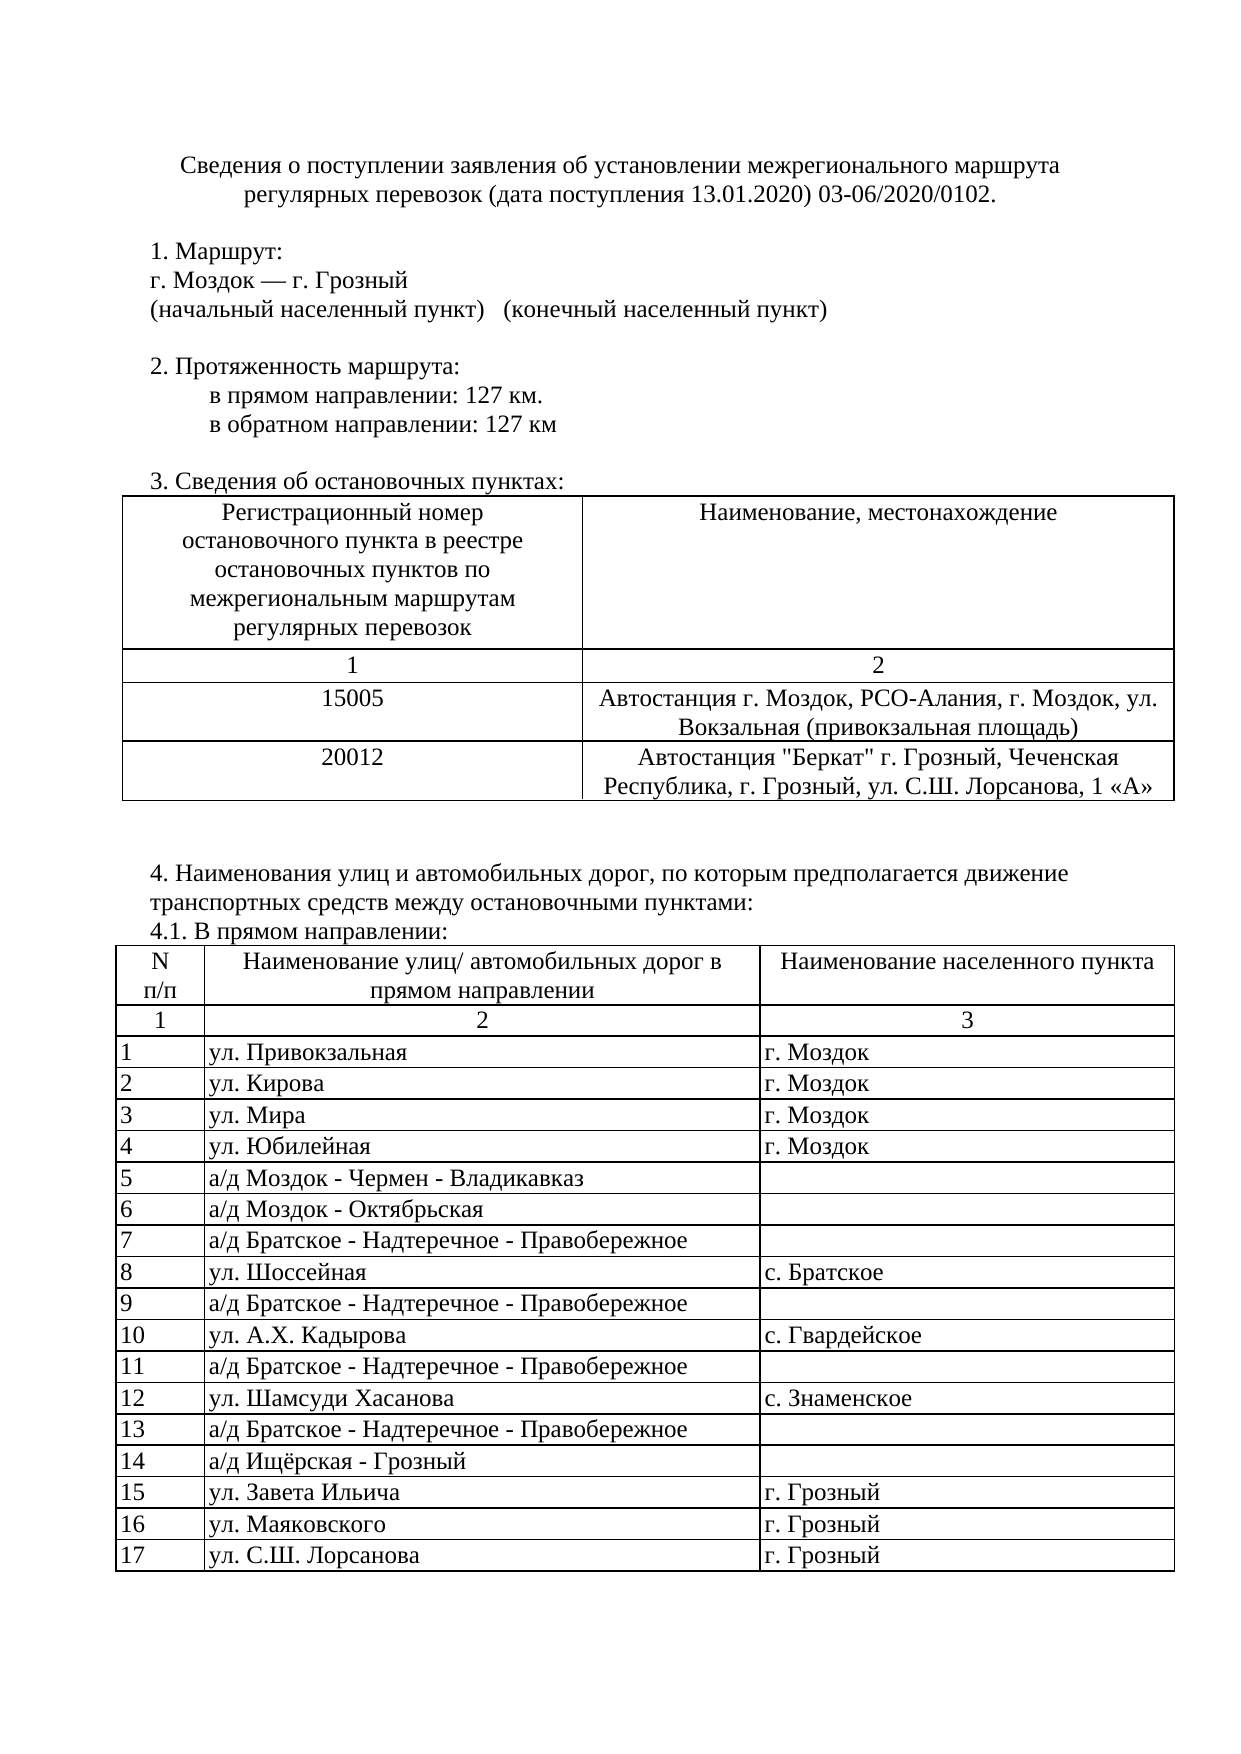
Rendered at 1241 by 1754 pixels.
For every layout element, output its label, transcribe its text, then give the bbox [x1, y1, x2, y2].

table_cell 16 [117, 1509, 204, 1539]
text в обратном направлении: 127 км [150, 409, 1090, 437]
table_cell г. Моздок [761, 1100, 1174, 1130]
table_cell 17 [117, 1540, 204, 1570]
table_cell ул. Привокзальная [205, 1037, 759, 1067]
table_cell 10 [117, 1320, 204, 1350]
table_cell 1 [117, 1006, 204, 1035]
table_cell 2 [117, 1068, 204, 1098]
table_cell 8 [117, 1257, 204, 1287]
text в прямом направлении: 127 км. [150, 380, 1090, 409]
text 1. Маршрут: [150, 236, 1090, 265]
table_cell 15 [117, 1477, 204, 1507]
table_header Наименование населенного пункта [761, 946, 1174, 1004]
table_header Наименование, местонахождение [583, 497, 1173, 648]
table_header Наименование улиц/ автомобильных дорог в прямом направлении [205, 946, 759, 1004]
table_cell 7 [117, 1226, 204, 1256]
table_cell а/д Моздок - Октябрьская [205, 1194, 759, 1224]
table_cell 6 [117, 1194, 204, 1224]
table_cell а/д Братское - Надтеречное - Правобережное [205, 1415, 759, 1444]
table_cell а/д Ищёрская - Грозный [205, 1446, 759, 1476]
table_cell 15005 [123, 683, 582, 740]
table_header Регистрационный номер остановочного пункта в реестре остановочных пунктов по межрегиональным маршрутам регулярных перевозок [123, 497, 582, 648]
table_header N п/п [117, 946, 204, 1004]
table_cell г. Грозный [761, 1477, 1174, 1507]
table_cell [761, 1194, 1174, 1224]
table_cell 20012 [123, 742, 582, 799]
table_cell г. Моздок [761, 1131, 1174, 1161]
table_cell ул. С.Ш. Лорсанова [205, 1540, 759, 1570]
table_cell ул. Мира [205, 1100, 759, 1130]
table_cell 2 [583, 650, 1173, 681]
table_cell 4 [117, 1131, 204, 1161]
table_cell [761, 1415, 1174, 1444]
table_cell г. Грозный [761, 1540, 1174, 1570]
table_cell с. Знаменское [761, 1383, 1174, 1413]
table_cell 1 [117, 1037, 204, 1067]
text 2. Протяженность маршрута: [150, 351, 1090, 380]
table_cell 3 [117, 1100, 204, 1130]
table_cell [761, 1289, 1174, 1318]
table_cell г. Моздок [761, 1068, 1174, 1098]
table_cell 9 [117, 1289, 204, 1318]
text 4. Наименования улиц и автомобильных дорог, по которым предполагается движение транспортных средств между остановочными пунктами: [150, 858, 1090, 916]
table_cell с. Братское [761, 1257, 1174, 1287]
table_cell а/д Братское - Надтеречное - Правобережное [205, 1289, 759, 1318]
table_cell ул. Юбилейная [205, 1131, 759, 1161]
table_cell 13 [117, 1415, 204, 1444]
table_cell ул. Кирова [205, 1068, 759, 1098]
text (начальный населенный пункт) (конечный населенный пункт) [150, 294, 1090, 322]
table_cell [761, 1226, 1174, 1256]
text 3. Сведения об остановочных пунктах: [150, 466, 1090, 495]
text г. Моздок — г. Грозный [150, 265, 1090, 294]
table_cell 11 [117, 1352, 204, 1381]
table_cell Автостанция "Беркат" г. Грозный, Чеченская Республика, г. Грозный, ул. С.Ш. Лорсанова, 1 «А» [583, 742, 1173, 799]
table_cell [761, 1446, 1174, 1476]
table_cell с. Гвардейское [761, 1320, 1174, 1350]
table_cell Автостанция г. Моздок, РСО-Алания, г. Моздок, ул. Вокзальная (привокзальная площадь) [583, 683, 1173, 740]
table_cell 2 [205, 1006, 759, 1035]
text 4.1. В прямом направлении: [150, 916, 1090, 945]
table_cell [761, 1163, 1174, 1193]
table_cell 1 [123, 650, 582, 681]
table_cell г. Грозный [761, 1509, 1174, 1539]
table_cell ул. Завета Ильича [205, 1477, 759, 1507]
table_cell а/д Моздок - Чермен - Владикавказ [205, 1163, 759, 1193]
table_cell [761, 1352, 1174, 1381]
table_cell г. Моздок [761, 1037, 1174, 1067]
table_cell 3 [761, 1006, 1174, 1035]
table_cell ул. Шамсуди Хасанова [205, 1383, 759, 1413]
table_cell 12 [117, 1383, 204, 1413]
table_cell 14 [117, 1446, 204, 1476]
table_cell ул. Маяковского [205, 1509, 759, 1539]
table_cell ул. А.Х. Кадырова [205, 1320, 759, 1350]
table_cell а/д Братское - Надтеречное - Правобережное [205, 1352, 759, 1381]
table_cell 5 [117, 1163, 204, 1193]
table_cell а/д Братское - Надтеречное - Правобережное [205, 1226, 759, 1256]
text Сведения о поступлении заявления об установлении межрегионального маршрута регулярных перевозок (дата поступления 13.01.2020) 03-06/2020/0102. [150, 150, 1090, 207]
table_cell ул. Шоссейная [205, 1257, 759, 1287]
